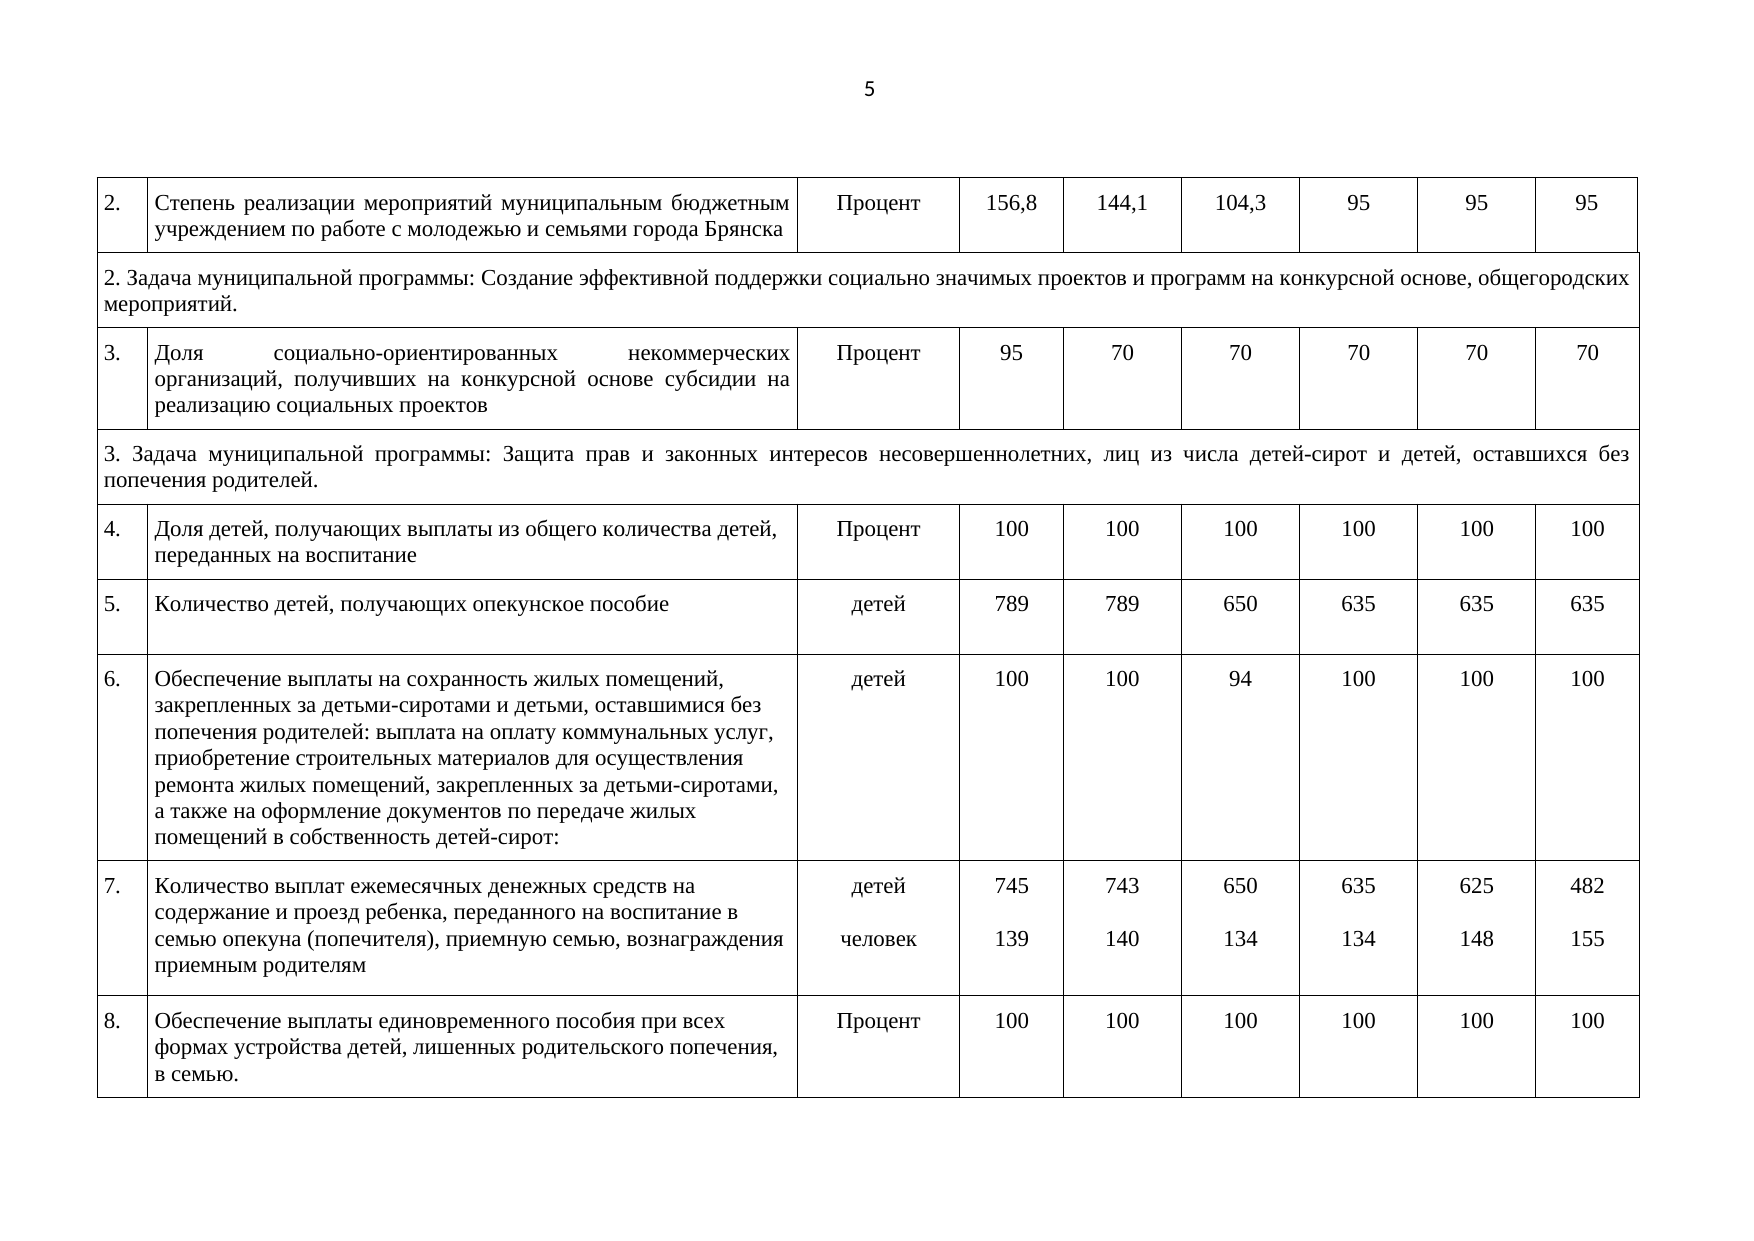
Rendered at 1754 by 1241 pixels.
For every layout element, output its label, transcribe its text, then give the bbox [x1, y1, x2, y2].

table_cell 156,8 [960, 178, 1063, 252]
table_cell 635 [1300, 580, 1417, 653]
table_cell 482 155 [1536, 861, 1639, 995]
table_cell 100 [1064, 996, 1181, 1097]
table_cell 94 [1182, 655, 1299, 860]
table_cell 100 [1418, 655, 1535, 860]
table_cell 2. Задача муниципальной программы: Создание эффективной поддержки социально значимых проектов и программ на конкурсной основе, общегородских мероприятий. [98, 253, 1639, 327]
table_cell Обеспечение выплаты на сохранность жилых помещений, закрепленных за детьми-сиротами и детьми, оставшимися без попечения родителей: выплата на оплату коммунальных услуг, приобретение строительных материалов для осуществления ремонта жилых помещений, закрепленных за детьми-сиротами, а также на оформление документов по передаче жилых помещений в собственность детей-сирот: [148, 655, 797, 860]
table_cell 789 [1064, 580, 1181, 653]
table_cell 70 [1536, 328, 1639, 428]
table_cell 100 [1182, 505, 1299, 578]
table_cell 70 [1300, 328, 1417, 428]
table_cell Процент [798, 996, 959, 1097]
table_cell 745 139 [960, 861, 1063, 995]
table_cell 100 [1300, 505, 1417, 578]
table_cell 625 148 [1418, 861, 1535, 995]
table_cell Доля детей, получающих выплаты из общего количества детей, переданных на воспитание [148, 505, 797, 578]
table_cell 4. [98, 505, 147, 578]
table_cell Процент [798, 328, 959, 428]
table_cell 104,3 [1182, 178, 1299, 252]
table_cell 70 [1418, 328, 1535, 428]
table_cell Количество детей, получающих опекунское пособие [148, 580, 797, 653]
table_cell 635 [1418, 580, 1535, 653]
table_cell Количество выплат ежемесячных денежных средств на содержание и проезд ребенка, переданного на воспитание в семью опекуна (попечителя), приемную семью, вознаграждения приемным родителям [148, 861, 797, 995]
table_cell 3. [98, 328, 147, 428]
table_cell детей человек [798, 861, 959, 995]
table_cell 650 134 [1182, 861, 1299, 995]
table_cell 95 [1536, 178, 1637, 252]
table_cell 70 [1182, 328, 1299, 428]
table_cell 100 [1418, 505, 1535, 578]
table_cell Степень реализации мероприятий муниципальным бюджетным учреждением по работе с молодежью и семьями города Брянска [148, 178, 797, 252]
table_cell 100 [1536, 996, 1639, 1097]
table_cell Обеспечение выплаты единовременного пособия при всех формах устройства детей, лишенных родительского попечения, в семью. [148, 996, 797, 1097]
table_cell 100 [1536, 655, 1639, 860]
table_cell 789 [960, 580, 1063, 653]
table_cell 95 [1300, 178, 1417, 252]
table_cell 8. [98, 996, 147, 1097]
table_cell 100 [960, 655, 1063, 860]
table_cell 95 [960, 328, 1063, 428]
table_cell 5. [98, 580, 147, 653]
table_cell 100 [1064, 655, 1181, 860]
table_cell 650 [1182, 580, 1299, 653]
table_cell 144,1 [1064, 178, 1181, 252]
table_cell детей [798, 580, 959, 653]
table_cell 635 134 [1300, 861, 1417, 995]
table_cell Процент [798, 505, 959, 578]
table_cell 100 [1536, 505, 1639, 578]
table_cell 100 [1418, 996, 1535, 1097]
table_cell детей [798, 655, 959, 860]
table_cell Процент [798, 178, 959, 252]
table_cell 70 [1064, 328, 1181, 428]
table_cell 2. [98, 178, 147, 252]
table_cell Доля социально-ориентированных некоммерческих организаций, получивших на конкурсной основе субсидии на реализацию социальных проектов [148, 328, 797, 428]
table_cell 3. Задача муниципальной программы: Защита прав и законных интересов несовершеннолетних, лиц из числа детей-сирот и детей, оставшихся без попечения родителей. [98, 430, 1639, 503]
table_cell 100 [960, 505, 1063, 578]
table_cell 635 [1536, 580, 1639, 653]
table_cell 100 [1182, 996, 1299, 1097]
table_cell 743 140 [1064, 861, 1181, 995]
table_cell 100 [1064, 505, 1181, 578]
table_cell 7. [98, 861, 147, 995]
table_cell 95 [1418, 178, 1535, 252]
table_cell 100 [1300, 655, 1417, 860]
table_cell 6. [98, 655, 147, 860]
table_cell 100 [960, 996, 1063, 1097]
table_cell 100 [1300, 996, 1417, 1097]
